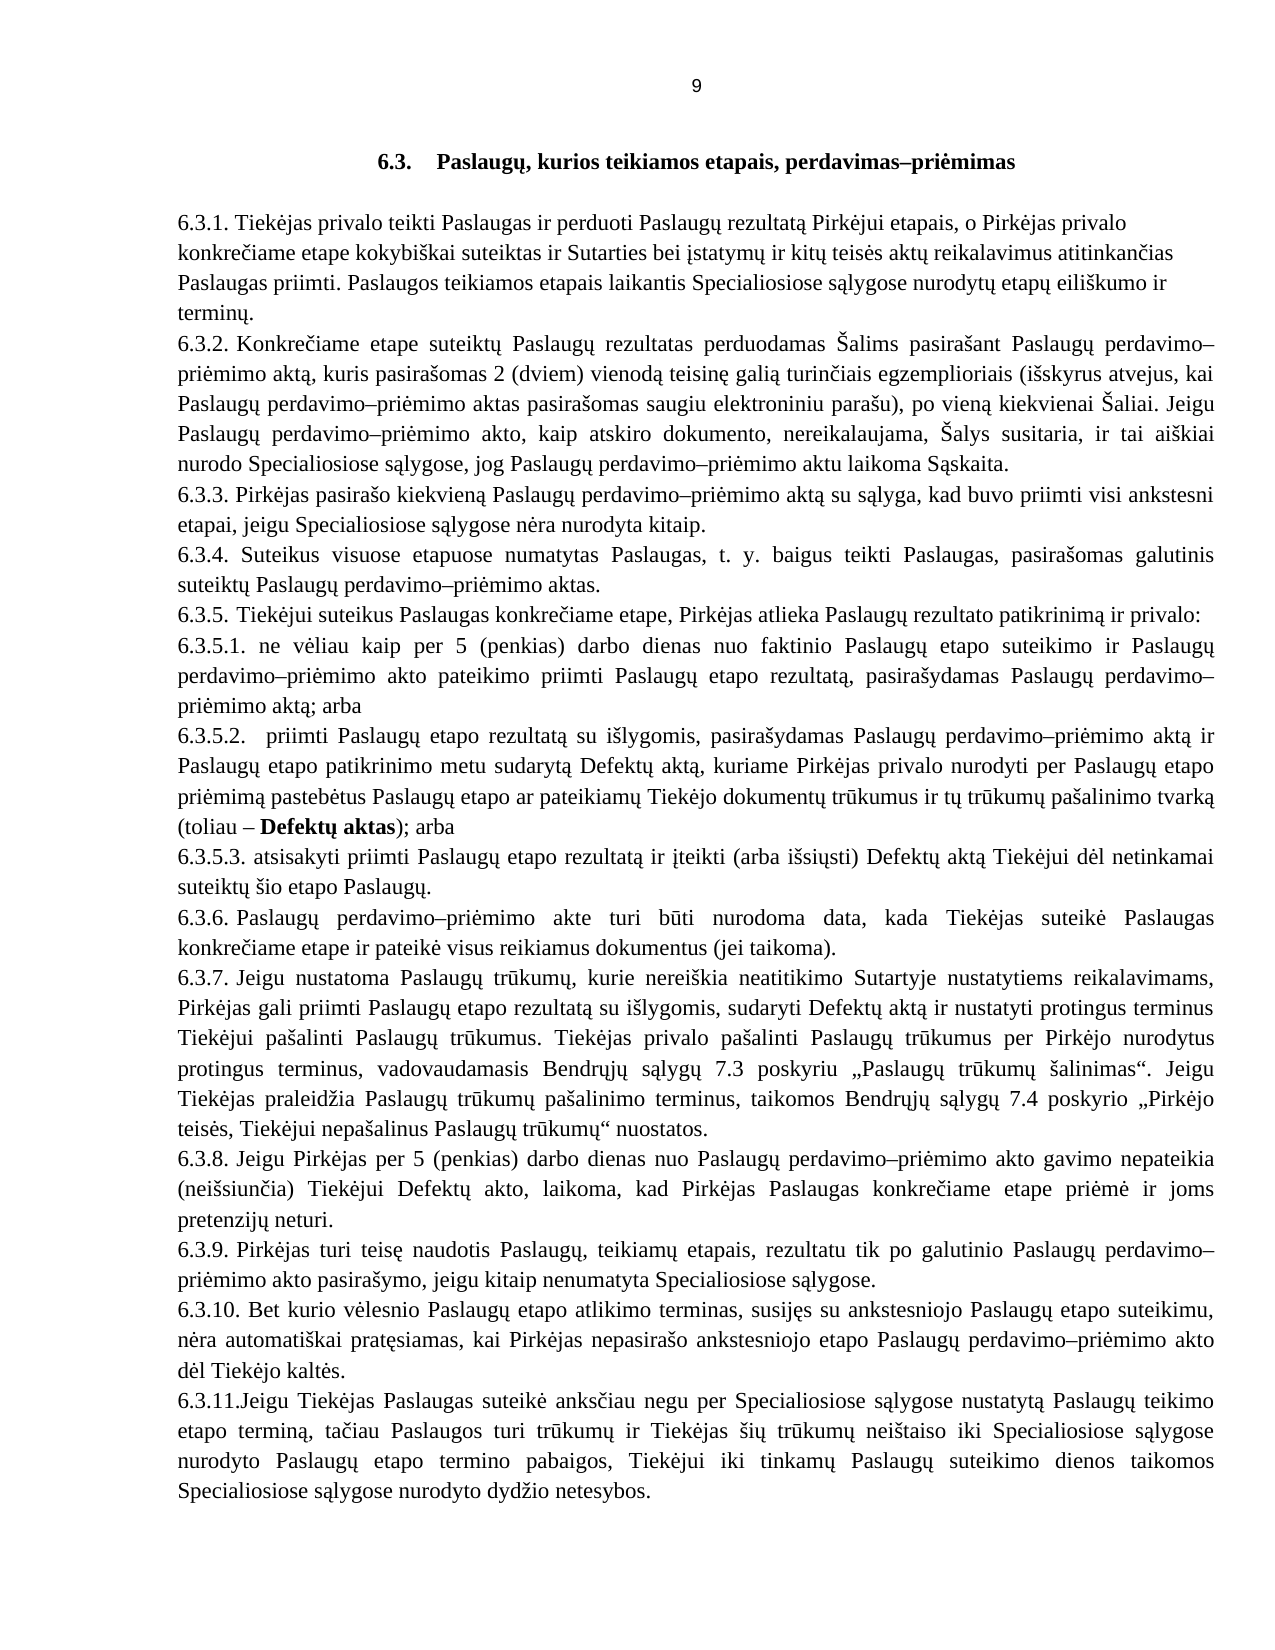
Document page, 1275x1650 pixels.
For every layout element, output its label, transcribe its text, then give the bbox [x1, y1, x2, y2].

text 6.3.11.Jeigu Tiekėjas Paslaugas suteikė anksčiau negu per Specialiosiose sąlygose nustatytą Paslaugų teikimo etapo terminą, tačiau Paslaugos turi trūkumų ir Tiekėjas šių trūkumų neištaiso iki Specialiosiose sąlygose nurodyto Paslaugų etapo termino pabaigos, Tiekėjui iki tinkamų Paslaugų suteikimo dienos taikomos Specialiosiose sąlygose nurodyto dydžio netesybos. [177, 1387, 1216, 1504]
text 6.3.5. Tiekėjui suteikus Paslaugas konkrečiame etape, Pirkėjas atlieka Paslaugų rezultato patikrinimą ir privalo: [177, 601, 1216, 628]
text 6.3.9. Pirkėjas turi teisę naudotis Paslaugų, teikiamų etapais, rezultatu tik po galutinio Paslaugų perdavimo–priėmimo akto pasirašymo, jeigu kitaip nenumatyta Specialiosiose sąlygose. [177, 1236, 1216, 1292]
text 6.3.7. Jeigu nustatoma Paslaugų trūkumų, kurie nereiškia neatitikimo Sutartyje nustatytiems reikalavimams, Pirkėjas gali priimti Paslaugų etapo rezultatą su išlygomis, sudaryti Defektų aktą ir nustatyti protingus terminus Tiekėjui pašalinti Paslaugų trūkumus. Tiekėjas privalo pašalinti Paslaugų trūkumus per Pirkėjo nurodytus protingus terminus, vadovaudamasis Bendrųjų sąlygų 7.3 poskyriu „Paslaugų trūkumų šalinimas“. Jeigu Tiekėjas praleidžia Paslaugų trūkumų pašalinimo terminus, taikomos Bendrųjų sąlygų 7.4 poskyrio „Pirkėjo teisės, Tiekėjui nepašalinus Paslaugų trūkumų“ nuostatos. [177, 964, 1216, 1141]
text 6.3.8. Jeigu Pirkėjas per 5 (penkias) darbo dienas nuo Paslaugų perdavimo–priėmimo akto gavimo nepateikia (neišsiunčia) Tiekėjui Defektų akto, laikoma, kad Pirkėjas Paslaugas konkrečiame etape priėmė ir joms pretenzijų neturi. [177, 1145, 1216, 1232]
text 6.3.10. Bet kurio vėlesnio Paslaugų etapo atlikimo terminas, susijęs su ankstesniojo Paslaugų etapo suteikimu, nėra automatiškai pratęsiamas, kai Pirkėjas nepasirašo ankstesniojo etapo Paslaugų perdavimo–priėmimo akto dėl Tiekėjo kaltės. [177, 1296, 1216, 1383]
text 6.3.5.3. atsisakyti priimti Paslaugų etapo rezultatą ir įteikti (arba išsiųsti) Defektų aktą Tiekėjui dėl netinkamai suteiktų šio etapo Paslaugų. [177, 843, 1216, 900]
text 6.3.5.2. priimti Paslaugų etapo rezultatą su išlygomis, pasirašydamas Paslaugų perdavimo–priėmimo aktą ir Paslaugų etapo patikrinimo metu sudarytą Defektų aktą, kuriame Pirkėjas privalo nurodyti per Paslaugų etapo priėmimą pastebėtus Paslaugų etapo ar pateikiamų Tiekėjo dokumentų trūkumus ir tų trūkumų pašalinimo tvarką (toliau – Defektų aktas); arba [177, 722, 1216, 839]
text 6.3.1. Tiekėjas privalo teikti Paslaugas ir perduoti Paslaugų rezultatą Pirkėjui etapais, o Pirkėjas privalo konkrečiame etape kokybiškai suteiktas ir Sutarties bei įstatymų ir kitų teisės aktų reikalavimus atitinkančias Paslaugas priimti. Paslaugos teikiamos etapais laikantis Specialiosiose sąlygose nurodytų etapų eiliškumo ir terminų. [177, 209, 1216, 326]
text 6.3.4. Suteikus visuose etapuose numatytas Paslaugas, t. y. baigus teikti Paslaugas, pasirašomas galutinis suteiktų Paslaugų perdavimo–priėmimo aktas. [177, 541, 1216, 598]
text 6.3.6. Paslaugų perdavimo–priėmimo akte turi būti nurodoma data, kada Tiekėjas suteikė Paslaugas konkrečiame etape ir pateikė visus reikiamus dokumentus (jei taikoma). [177, 903, 1216, 960]
text 6.3.2. Konkrečiame etape suteiktų Paslaugų rezultatas perduodamas Šalims pasirašant Paslaugų perdavimo–priėmimo aktą, kuris pasirašomas 2 (dviem) vienodą teisinę galią turinčiais egzemplioriais (išskyrus atvejus, kai Paslaugų perdavimo–priėmimo aktas pasirašomas saugiu elektroniniu parašu), po vieną kiekvienai Šaliai. Jeigu Paslaugų perdavimo–priėmimo akto, kaip atskiro dokumento, nereikalaujama, Šalys susitaria, ir tai aiškiai nurodo Specialiosiose sąlygose, jog Paslaugų perdavimo–priėmimo aktu laikoma Sąskaita. [177, 329, 1216, 477]
text 6.3.3. Pirkėjas pasirašo kiekvieną Paslaugų perdavimo–priėmimo aktą su sąlyga, kad buvo priimti visi ankstesni etapai, jeigu Specialiosiose sąlygose nėra nurodyta kitaip. [177, 481, 1216, 537]
text 6.3.5.1. ne vėliau kaip per 5 (penkias) darbo dienas nuo faktinio Paslaugų etapo suteikimo ir Paslaugų perdavimo–priėmimo akto pateikimo priimti Paslaugų etapo rezultatą, pasirašydamas Paslaugų perdavimo–priėmimo aktą; arba [177, 632, 1216, 718]
text 6.3. Paslaugų, kurios teikiamos etapais, perdavimas–priėmimas [177, 148, 1216, 175]
